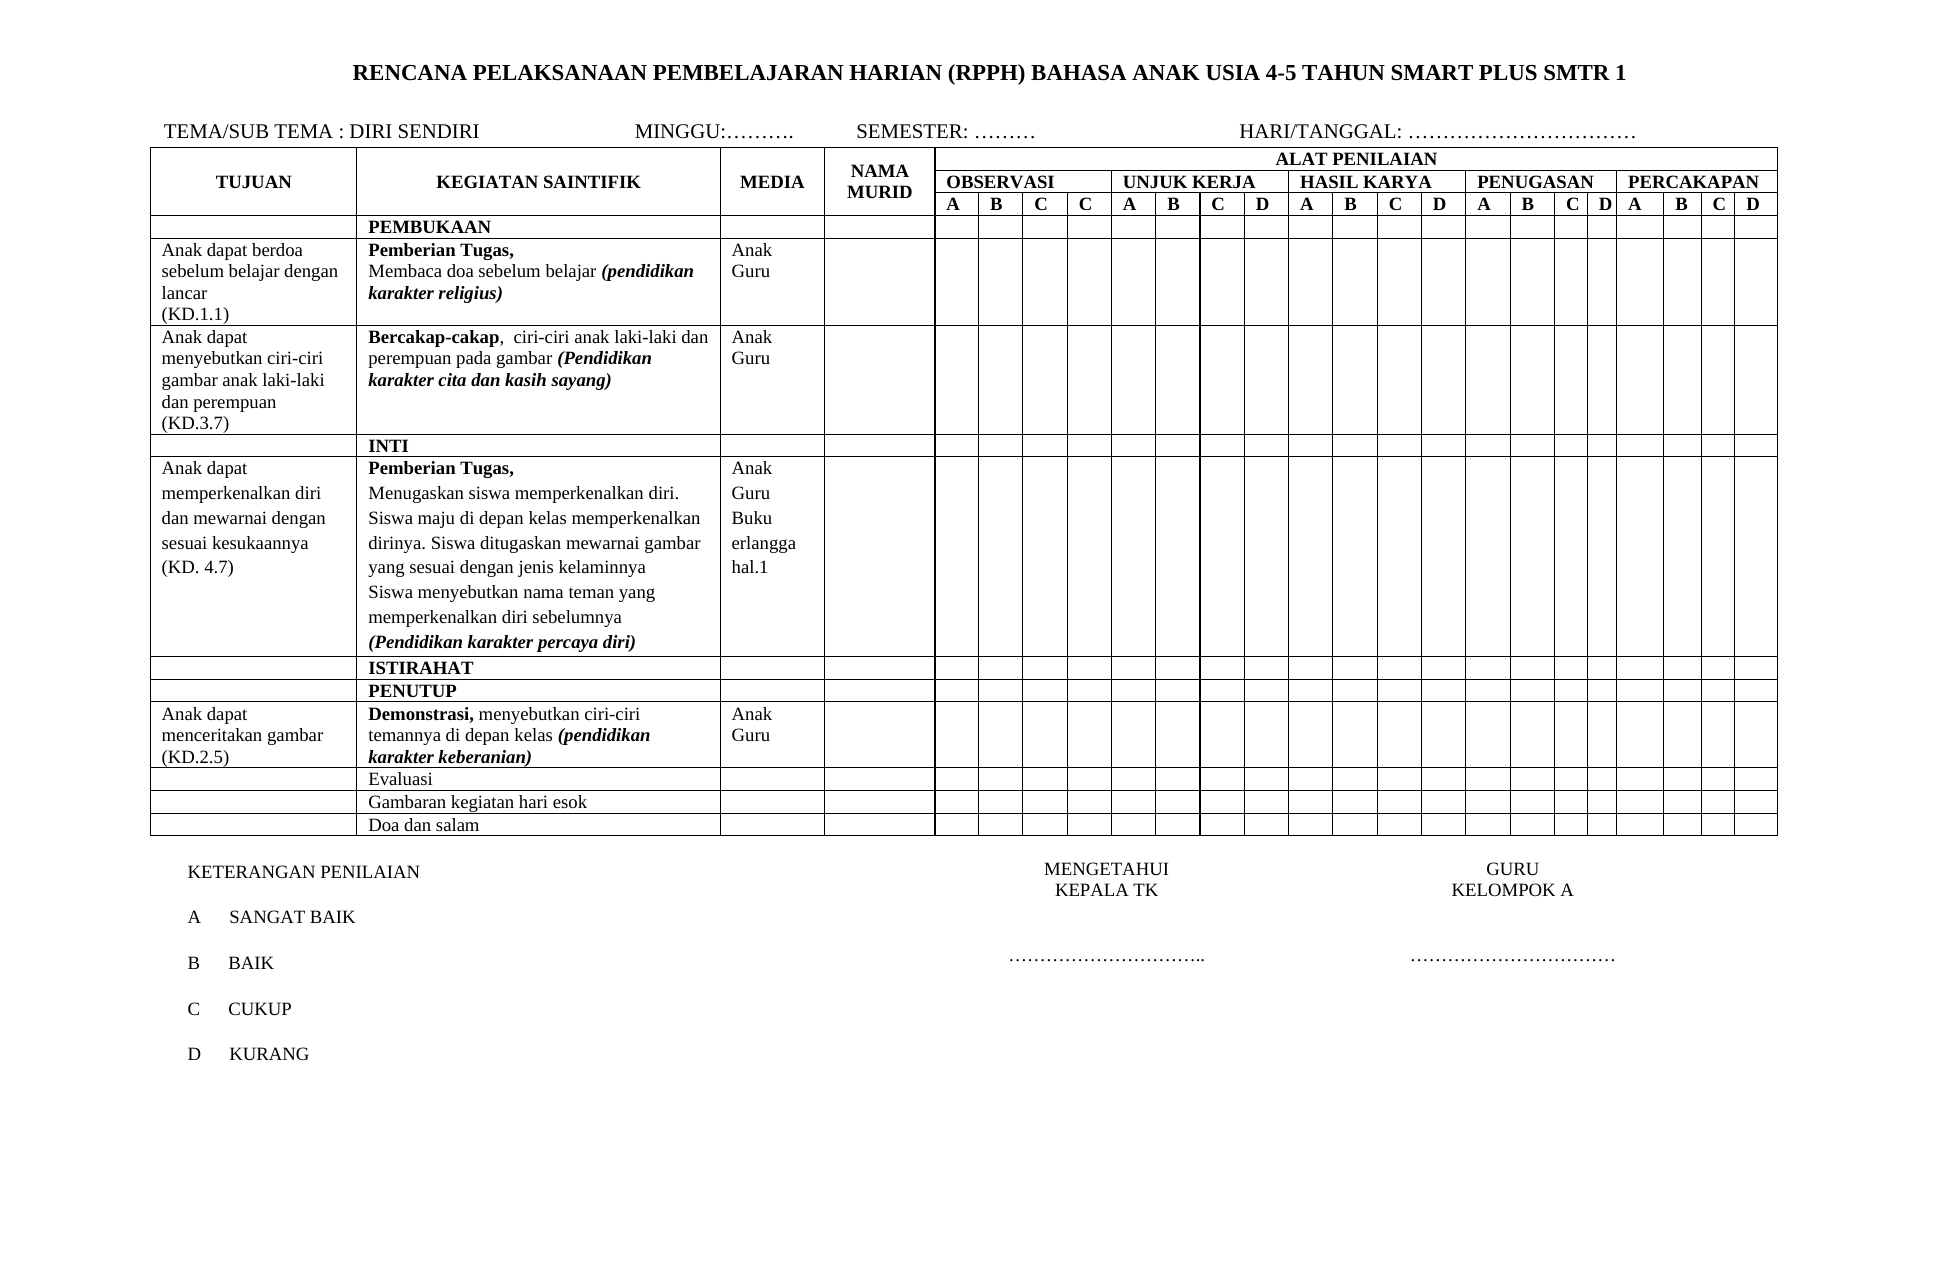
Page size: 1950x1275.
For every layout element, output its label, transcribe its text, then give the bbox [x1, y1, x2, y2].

table_cell [825, 702, 934, 767]
table_cell [1422, 326, 1465, 434]
table_cell [1068, 702, 1111, 767]
table_cell [1068, 216, 1111, 237]
table_cell [1068, 326, 1111, 434]
table_cell [1333, 326, 1377, 434]
table_cell Anak Guru [721, 702, 824, 767]
table_header NAMA MURID [825, 148, 934, 215]
table_cell [1422, 814, 1465, 835]
table_cell [1023, 791, 1067, 812]
table_cell [1466, 768, 1510, 790]
table_cell [1245, 657, 1288, 679]
table_cell [1333, 680, 1377, 701]
table_cell PENUTUP [357, 680, 720, 701]
table_cell [825, 791, 934, 812]
table_cell Gambaran kegiatan hari esok [357, 791, 720, 812]
table_cell [1555, 657, 1587, 679]
table_cell [936, 326, 978, 434]
table_cell [1466, 657, 1510, 679]
table_cell [1466, 216, 1510, 237]
table_cell Anak dapat memperkenalkan diri dan mewarnai dengan sesuai kesukaannya (KD. 4.7) [151, 457, 356, 656]
table_cell [1333, 814, 1377, 835]
table_cell [1588, 216, 1616, 237]
table_cell [1201, 814, 1244, 835]
table_cell [151, 768, 356, 790]
table_cell [721, 680, 824, 701]
table_cell [1702, 657, 1734, 679]
table_cell [1555, 814, 1587, 835]
table_cell [1023, 326, 1067, 434]
table_cell [979, 457, 1022, 656]
table_cell B [979, 193, 1022, 215]
table_cell [825, 680, 934, 701]
table_cell [1735, 680, 1777, 701]
table_cell [979, 768, 1022, 790]
table_cell [1156, 435, 1199, 456]
table_cell [1023, 702, 1067, 767]
table_cell Doa dan salam [357, 814, 720, 835]
table_cell [1422, 791, 1465, 812]
table_cell [1112, 457, 1155, 656]
table_cell [1378, 702, 1421, 767]
table_cell [1156, 680, 1199, 701]
table_header KEGIATAN SAINTIFIK [357, 148, 720, 215]
table_cell [825, 435, 934, 456]
table_cell [979, 814, 1022, 835]
table_cell Demonstrasi, menyebutkan ciri-ciri temannya di depan kelas (pendidikan karakter keberanian) [357, 702, 720, 767]
table_cell [1617, 435, 1663, 456]
table_cell [1588, 435, 1616, 456]
table_cell [1664, 326, 1701, 434]
table_cell [1588, 326, 1616, 434]
table_cell [1289, 326, 1332, 434]
table_cell [1023, 680, 1067, 701]
table_cell [936, 435, 978, 456]
table_cell [1245, 791, 1288, 812]
table_cell ISTIRAHAT [357, 657, 720, 679]
table_cell C [1555, 193, 1587, 215]
table_cell [1023, 457, 1067, 656]
table_cell [1422, 239, 1465, 325]
table_cell Bercakap-cakap, ciri-ciri anak laki-laki dan perempuan pada gambar (Pendidikan karakter cita dan kasih sayang) [357, 326, 720, 434]
table_cell [1617, 768, 1663, 790]
table_cell [936, 457, 978, 656]
table_cell [1735, 814, 1777, 835]
table_cell [1555, 702, 1587, 767]
table_cell [1068, 791, 1111, 812]
table_cell [1068, 239, 1111, 325]
table_cell [1735, 768, 1777, 790]
text RENCANA PELAKSANAAN PEMBELAJARAN HARIAN (RPPH) BAHASA ANAK USIA 4-5 TAHUN SMART PLUS SMTR 1 [89, 59, 1891, 85]
table_cell [1588, 791, 1616, 812]
table_cell [1112, 702, 1155, 767]
table_cell [1156, 702, 1199, 767]
table_cell [1333, 702, 1377, 767]
table_cell [1511, 216, 1554, 237]
table_cell C [1702, 193, 1734, 215]
table_cell [1511, 768, 1554, 790]
table_cell PERCAKAPAN [1617, 171, 1777, 192]
table_cell [151, 657, 356, 679]
table_cell [1289, 457, 1332, 656]
table_cell [1333, 239, 1377, 325]
table_cell [979, 239, 1022, 325]
table_cell [1511, 680, 1554, 701]
table_cell [979, 791, 1022, 812]
table_cell [1617, 239, 1663, 325]
table_cell [1588, 657, 1616, 679]
table_cell B [1156, 193, 1199, 215]
table_cell [1702, 326, 1734, 434]
table_cell C [1378, 193, 1421, 215]
table_cell [1588, 768, 1616, 790]
table_cell [825, 239, 934, 325]
table_cell [1112, 768, 1155, 790]
table_cell [1466, 791, 1510, 812]
table_cell A [1617, 193, 1663, 215]
table_cell [936, 239, 978, 325]
table_cell [1664, 457, 1701, 656]
table_cell [1466, 326, 1510, 434]
table_cell [1664, 768, 1701, 790]
table_cell UNJUK KERJA [1112, 171, 1288, 192]
table_cell [1422, 768, 1465, 790]
table_cell [1511, 435, 1554, 456]
table_cell [979, 702, 1022, 767]
table_cell C [1023, 193, 1067, 215]
table_cell [1112, 814, 1155, 835]
table_cell [1378, 239, 1421, 325]
table_cell Pemberian Tugas, Menugaskan siswa memperkenalkan diri. Siswa maju di depan kelas memperkenalkan dirinya. Siswa ditugaskan mewarnai gambar yang sesuai dengan jenis kelaminnya Siswa menyebutkan nama teman yang memperkenalkan diri sebelumnya (Pendidikan karakter percaya diri) [357, 457, 720, 656]
table_cell [1112, 791, 1155, 812]
table_cell [1617, 326, 1663, 434]
table_cell [1702, 680, 1734, 701]
table_cell [1617, 680, 1663, 701]
table_cell [1289, 216, 1332, 237]
table_cell [1702, 239, 1734, 325]
table_cell [1289, 657, 1332, 679]
table_cell [825, 768, 934, 790]
table_cell [1664, 239, 1701, 325]
table_cell [1068, 814, 1111, 835]
table_cell [721, 791, 824, 812]
table_cell [1333, 791, 1377, 812]
table_cell [1068, 435, 1111, 456]
table_cell Anak dapat menyebutkan ciri-ciri gambar anak laki-laki dan perempuan (KD.3.7) [151, 326, 356, 434]
table_cell [1511, 457, 1554, 656]
table_cell [1378, 657, 1421, 679]
table_cell [1378, 814, 1421, 835]
table_cell [151, 435, 356, 456]
table_cell PEMBUKAAN [357, 216, 720, 237]
table_cell [1068, 657, 1111, 679]
table_cell [1289, 680, 1332, 701]
table_cell [1112, 326, 1155, 434]
table_cell [1245, 216, 1288, 237]
table_cell [1289, 814, 1332, 835]
table_cell [151, 680, 356, 701]
table_cell [1201, 239, 1244, 325]
table_cell [1555, 768, 1587, 790]
table_cell [936, 680, 978, 701]
table_cell [1378, 457, 1421, 656]
table_cell [825, 814, 934, 835]
table_cell [825, 657, 934, 679]
table_cell [151, 216, 356, 237]
table_cell [1201, 657, 1244, 679]
table_cell [1289, 768, 1332, 790]
table_cell [1735, 657, 1777, 679]
table_cell Pemberian Tugas, Membaca doa sebelum belajar (pendidikan karakter religius) [357, 239, 720, 325]
table_cell [1023, 814, 1067, 835]
table_cell [1378, 791, 1421, 812]
table_cell [1617, 791, 1663, 812]
table_cell [1466, 457, 1510, 656]
table_cell [1664, 702, 1701, 767]
table_cell Anak dapat berdoa sebelum belajar dengan lancar (KD.1.1) [151, 239, 356, 325]
table_cell [1702, 768, 1734, 790]
table_cell [1156, 791, 1199, 812]
table_cell [1023, 216, 1067, 237]
table_header ALAT PENILAIAN [936, 148, 1777, 170]
text TEMA/SUB TEMA : DIRI SENDIRI MINGGU:………. SEMESTER: ……… HARI/TANGGAL: …………………………… [89, 119, 1891, 143]
table_cell [1466, 239, 1510, 325]
table_cell INTI [357, 435, 720, 456]
table_cell [1511, 702, 1554, 767]
table_cell [1555, 216, 1587, 237]
table_cell [1664, 435, 1701, 456]
table_cell [979, 435, 1022, 456]
table_cell [1422, 216, 1465, 237]
table_cell HASIL KARYA [1289, 171, 1465, 192]
table_cell [1735, 791, 1777, 812]
table_cell [1112, 435, 1155, 456]
table_cell [1617, 657, 1663, 679]
table_cell [1201, 326, 1244, 434]
table_cell [1112, 680, 1155, 701]
table_cell [1511, 814, 1554, 835]
table_cell [1588, 457, 1616, 656]
table_cell [1702, 457, 1734, 656]
table_cell [1735, 326, 1777, 434]
table_cell [1511, 791, 1554, 812]
table_cell A [1289, 193, 1332, 215]
table_cell [151, 791, 356, 812]
table_cell [936, 702, 978, 767]
table_cell [1511, 657, 1554, 679]
table_cell [825, 457, 934, 656]
table_cell [1555, 680, 1587, 701]
table_cell [1245, 814, 1288, 835]
table_cell [721, 814, 824, 835]
table_cell [1156, 768, 1199, 790]
table_cell [1466, 435, 1510, 456]
table_cell KETERANGAN PENILAIAN A SANGAT BAIK B BAIK C CUKUP D KURANG [176, 836, 900, 1089]
table_cell Anak Guru Buku erlangga hal.1 [721, 457, 824, 656]
table_cell [825, 326, 934, 434]
table_cell [979, 216, 1022, 237]
table_cell [979, 657, 1022, 679]
table_cell PENUGASAN [1466, 171, 1616, 192]
table_cell B [1511, 193, 1554, 215]
table_cell [1068, 680, 1111, 701]
table_cell [1156, 239, 1199, 325]
table_cell [1333, 657, 1377, 679]
table_cell [1664, 680, 1701, 701]
table_cell [1378, 680, 1421, 701]
table_cell [1156, 814, 1199, 835]
table_cell [1156, 326, 1199, 434]
table_cell A [936, 193, 978, 215]
table_cell [1735, 702, 1777, 767]
table_cell [1023, 657, 1067, 679]
table_cell [1555, 457, 1587, 656]
table_cell [1617, 814, 1663, 835]
table_cell [1112, 657, 1155, 679]
table_cell [1378, 768, 1421, 790]
table_cell [1333, 435, 1377, 456]
table_cell [1422, 680, 1465, 701]
table_cell [1422, 702, 1465, 767]
table_cell [1245, 239, 1288, 325]
table_cell [1617, 457, 1663, 656]
table_header MEDIA [721, 148, 824, 215]
table_cell D [1245, 193, 1288, 215]
table_cell [1245, 326, 1288, 434]
table_cell [151, 814, 356, 835]
table_cell [1201, 680, 1244, 701]
table_cell GURU KELOMPOK A …………………………… [1313, 836, 1712, 1089]
table_cell [721, 435, 824, 456]
table_cell Anak Guru [721, 239, 824, 325]
table_cell [1068, 457, 1111, 656]
table_cell [1466, 702, 1510, 767]
table_cell [1588, 702, 1616, 767]
table_cell [936, 216, 978, 237]
table_cell [825, 216, 934, 237]
table_cell [936, 657, 978, 679]
table_cell [1617, 216, 1663, 237]
table_cell [1201, 768, 1244, 790]
table_cell B [1664, 193, 1701, 215]
table_cell [1702, 216, 1734, 237]
table_cell [1735, 457, 1777, 656]
table_cell [1201, 702, 1244, 767]
table_cell [936, 791, 978, 812]
table_cell [1702, 791, 1734, 812]
table_cell [1664, 657, 1701, 679]
table_cell D [1735, 193, 1777, 215]
table_cell [1112, 216, 1155, 237]
table_cell [1664, 814, 1701, 835]
table_cell [1466, 814, 1510, 835]
table_cell [1023, 768, 1067, 790]
table_cell [1245, 702, 1288, 767]
table_cell [1378, 435, 1421, 456]
table_cell [1201, 216, 1244, 237]
table_cell [1201, 457, 1244, 656]
table_cell Anak Guru [721, 326, 824, 434]
table_cell [721, 657, 824, 679]
table_cell [1555, 239, 1587, 325]
table_cell [1511, 326, 1554, 434]
table_cell [1702, 702, 1734, 767]
table_cell [721, 768, 824, 790]
table_cell [1588, 814, 1616, 835]
table_cell [1702, 435, 1734, 456]
table_cell [1201, 435, 1244, 456]
table_cell [979, 680, 1022, 701]
table_cell [1156, 216, 1199, 237]
table_cell [1555, 326, 1587, 434]
table_cell [1112, 239, 1155, 325]
table_cell B [1333, 193, 1377, 215]
table_cell [1245, 680, 1288, 701]
table_cell Anak dapat menceritakan gambar (KD.2.5) [151, 702, 356, 767]
table_cell [1245, 457, 1288, 656]
table_cell [1555, 791, 1587, 812]
table_cell Evaluasi [357, 768, 720, 790]
table_cell D [1422, 193, 1465, 215]
table_cell [721, 216, 824, 237]
table_cell [1466, 680, 1510, 701]
table_cell [1511, 239, 1554, 325]
table_cell [936, 768, 978, 790]
table_cell [1023, 239, 1067, 325]
table_cell [979, 326, 1022, 434]
table_cell [1156, 657, 1199, 679]
table_cell A [1466, 193, 1510, 215]
table_cell [1735, 435, 1777, 456]
table_cell [1289, 791, 1332, 812]
table_cell [1664, 216, 1701, 237]
table_cell [1333, 216, 1377, 237]
table_cell [1422, 657, 1465, 679]
table_header TUJUAN [151, 148, 356, 215]
table_cell MENGETAHUI KEPALA TK ………………………….. [900, 836, 1313, 1089]
table_cell [1245, 768, 1288, 790]
table_cell [1664, 791, 1701, 812]
table_cell [1555, 435, 1587, 456]
table_cell [1735, 239, 1777, 325]
table_cell [1422, 435, 1465, 456]
table_cell [1735, 216, 1777, 237]
table_cell C [1201, 193, 1244, 215]
table_cell [1588, 680, 1616, 701]
table_cell [1617, 702, 1663, 767]
table_cell [1378, 326, 1421, 434]
table_cell [1378, 216, 1421, 237]
table_cell [1023, 435, 1067, 456]
table_cell [1289, 435, 1332, 456]
table_cell [1201, 791, 1244, 812]
table_cell C [1068, 193, 1111, 215]
table_cell [1156, 457, 1199, 656]
table_cell [1422, 457, 1465, 656]
table_cell [1289, 702, 1332, 767]
table_cell A [1112, 193, 1155, 215]
table_cell D [1588, 193, 1616, 215]
table_cell [1588, 239, 1616, 325]
table_cell [1333, 457, 1377, 656]
table_cell [936, 814, 978, 835]
table_cell OBSERVASI [936, 171, 1111, 192]
table_cell [1702, 814, 1734, 835]
table_cell [1289, 239, 1332, 325]
table_cell [1068, 768, 1111, 790]
table_cell [1245, 435, 1288, 456]
table_cell [1333, 768, 1377, 790]
